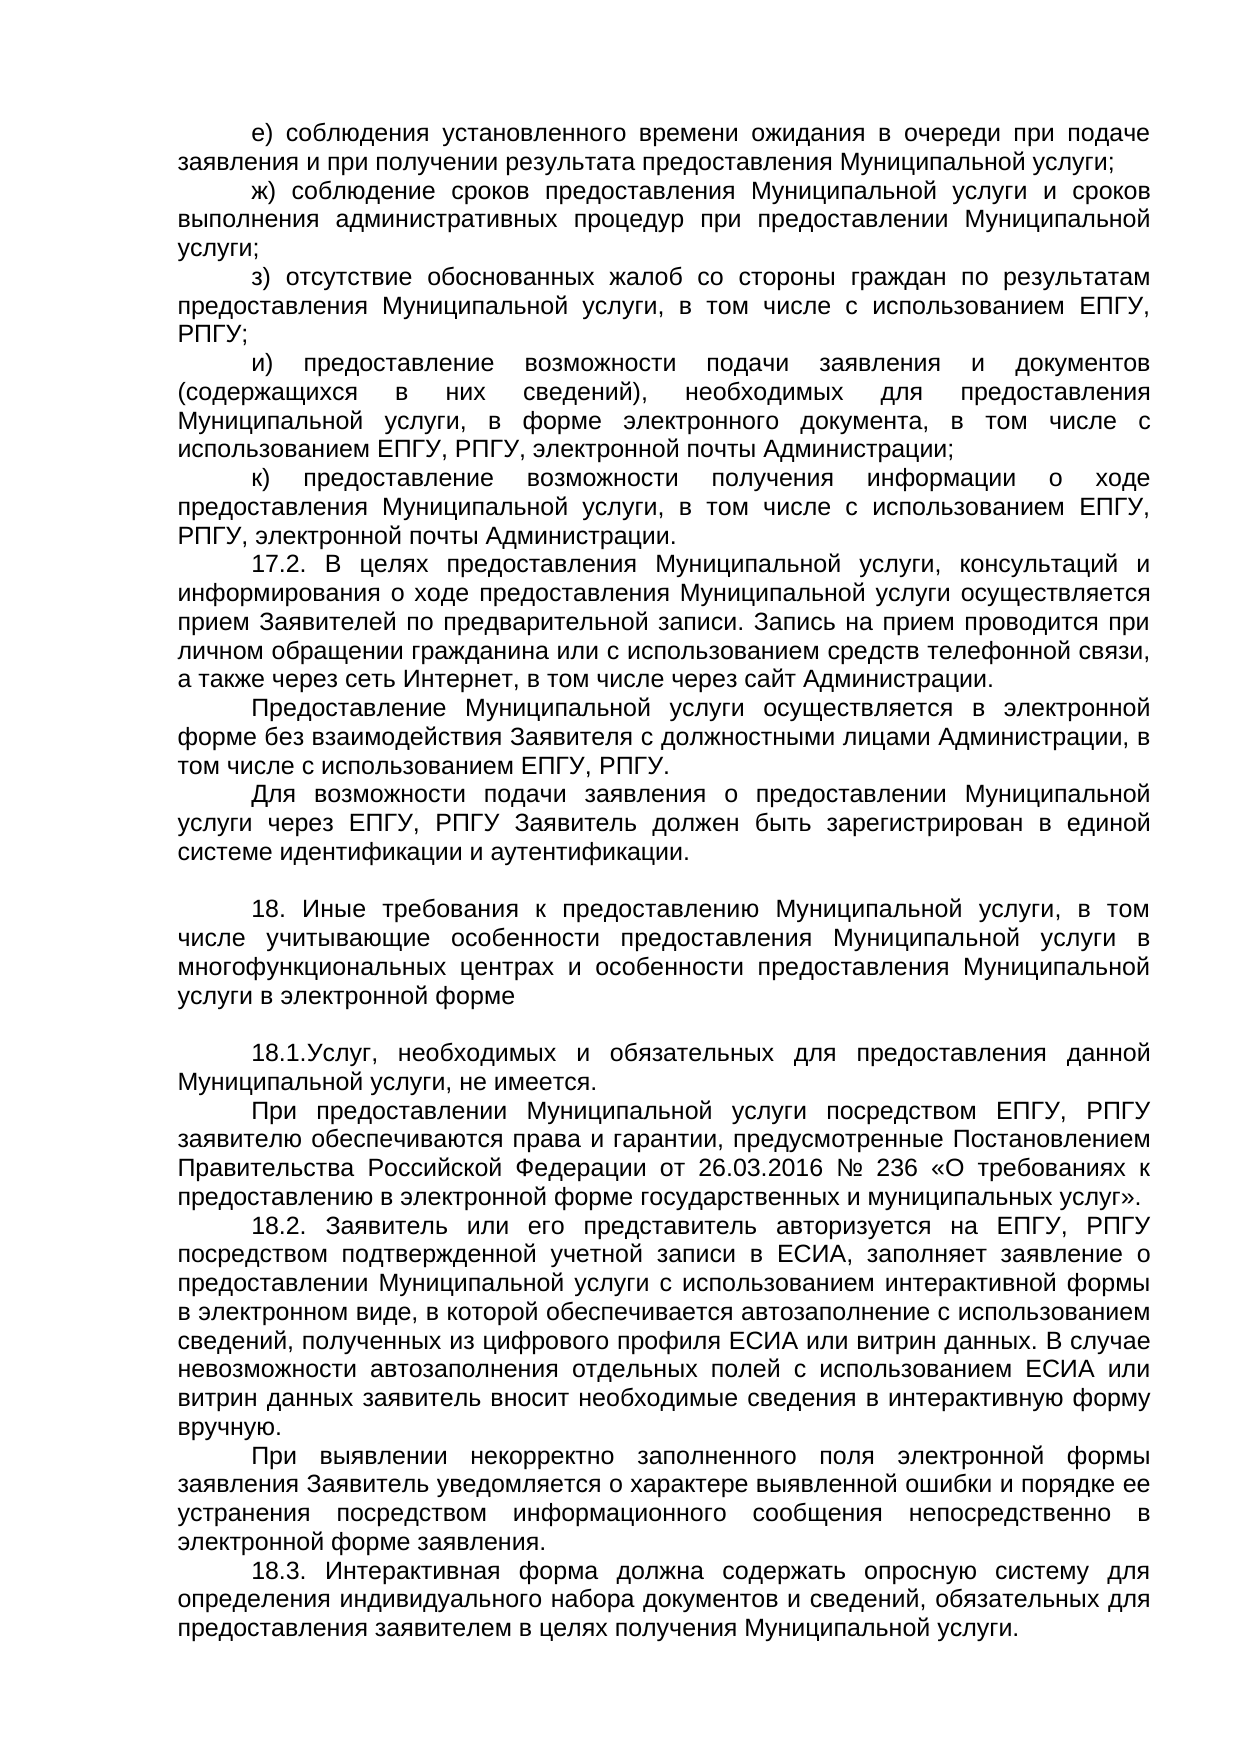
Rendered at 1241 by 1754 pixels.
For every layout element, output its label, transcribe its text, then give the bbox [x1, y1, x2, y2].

text При предоставлении Муниципальной услуги посредством ЕПГУ, РПГУ заявителю обеспечиваются права и гарантии, предусмотренные Постановлением Правительства Российской Федерации от 26.03.2016 № 236 «О требованиях к предоставлению в электронной форме государственных и муниципальных услуг». [177, 1096, 1152, 1211]
text е) соблюдения установленного времени ожидания в очереди при подаче заявления и при получении результата предоставления Муниципальной услуги; [177, 118, 1152, 176]
text и) предоставление возможности подачи заявления и документов (содержащихся в них сведений), необходимых для предоставления Муниципальной услуги, в форме электронного документа, в том числе с использованием ЕПГУ, РПГУ, электронной почты Администрации; [177, 348, 1152, 463]
text Предоставление Муниципальной услуги осуществляется в электронной форме без взаимодействия Заявителя с должностными лицами Администрации, в том числе с использованием ЕПГУ, РПГУ. [177, 693, 1152, 779]
text При выявлении некорректно заполненного поля электронной формы заявления Заявитель уведомляется о характере выявленной ошибки и порядке ее устранения посредством информационного сообщения непосредственно в электронной форме заявления. [177, 1441, 1152, 1556]
text 18. Иные требования к предоставлению Муниципальной услуги, в том числе учитывающие особенности предоставления Муниципальной услуги в многофункциональных центрах и особенности предоставления Муниципальной услуги в электронной форме [177, 894, 1152, 1009]
text 17.2. В целях предоставления Муниципальной услуги, консультаций и информирования о ходе предоставления Муниципальной услуги осуществляется прием Заявителей по предварительной записи. Запись на прием проводится при личном обращении гражданина или с использованием средств телефонной связи, а также через сеть Интернет, в том числе через сайт Администрации. [177, 549, 1152, 693]
text 18.2. Заявитель или его представитель авторизуется на ЕПГУ, РПГУ посредством подтвержденной учетной записи в ЕСИА, заполняет заявление о предоставлении Муниципальной услуги с использованием интерактивной формы в электронном виде, в которой обеспечивается автозаполнение с использованием сведений, полученных из цифрового профиля ЕСИА или витрин данных. В случае невозможности автозаполнения отдельных полей с использованием ЕСИА или витрин данных заявитель вносит необходимые сведения в интерактивную форму вручную. [177, 1211, 1152, 1441]
text Для возможности подачи заявления о предоставлении Муниципальной услуги через ЕПГУ, РПГУ Заявитель должен быть зарегистрирован в единой системе идентификации и аутентификации. [177, 779, 1152, 866]
text к) предоставление возможности получения информации о ходе предоставления Муниципальной услуги, в том числе с использованием ЕПГУ, РПГУ, электронной почты Администрации. [177, 463, 1152, 549]
text 18.1.Услуг, необходимых и обязательных для предоставления данной Муниципальной услуги, не имеется. [177, 1038, 1152, 1096]
text 18.3. Интерактивная форма должна содержать опросную систему для определения индивидуального набора документов и сведений, обязательных для предоставления заявителем в целях получения Муниципальной услуги. [177, 1556, 1152, 1642]
text ж) соблюдение сроков предоставления Муниципальной услуги и сроков выполнения административных процедур при предоставлении Муниципальной услуги; [177, 176, 1152, 262]
text з) отсутствие обоснованных жалоб со стороны граждан по результатам предоставления Муниципальной услуги, в том числе с использованием ЕПГУ, РПГУ; [177, 262, 1152, 348]
